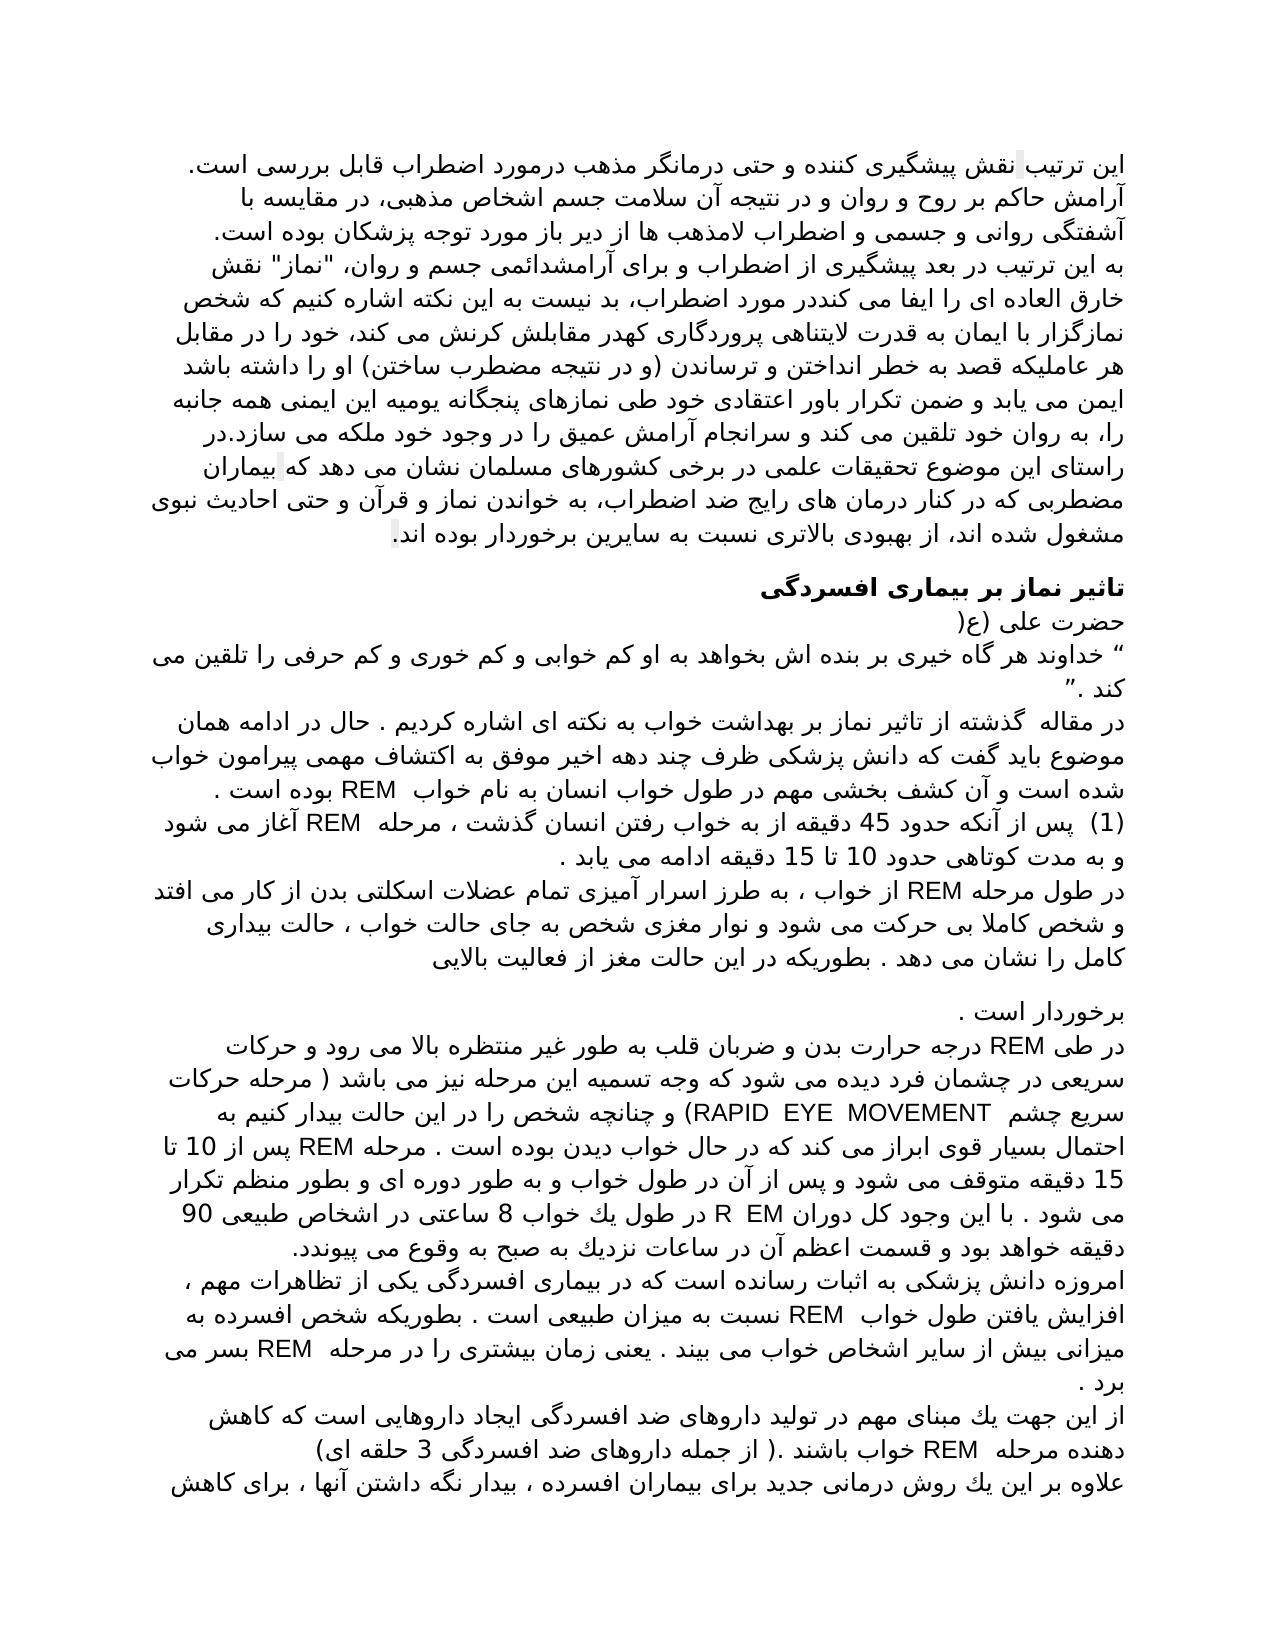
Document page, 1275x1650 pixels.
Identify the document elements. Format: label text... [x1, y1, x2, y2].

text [150, 997, 1125, 1498]
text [150, 150, 1125, 548]
text تاثیر نماز بر بیماری افسردگی حضرت علی (ع( “ خداوند هر گاه خیری بر بنده اش بخواهد به او كم خوابی و كم خوری و كم حرفی را تلقین می كند .” در مقاله گذشته از تاثیر نماز بر بهداشت خواب به نكته ای اشاره كردیم . حال در ادامه همان موضوع باید گفت كه دانش پزشكی ظرف چند دهه اخیر موفق به اكتشاف مهمی پیرامون خواب شده است و آن كشف بخشی مهم در طول خواب انسان به نام خواب REM بوده است . (1) پس از آنكه حدود 45 دقیقه از به خواب رفتن انسان گذشت ، مرحله REM آغاز می شود و به مدت كوتاهی حدود 10 تا 15 دقیقه ادامه می یابد . در طول مرحله REM از خواب ، به طرز اسرار آمیزی تمام عضلات اسكلتی بدن از كار می افتد و شخص كاملا بی حركت می شود و نوار مغزی شخص به جای حالت خواب ، حالت بیداری كامل را نشان می دهد . بطوریكه در این حالت مغز از فعالیت بالایی [150, 573, 1125, 972]
